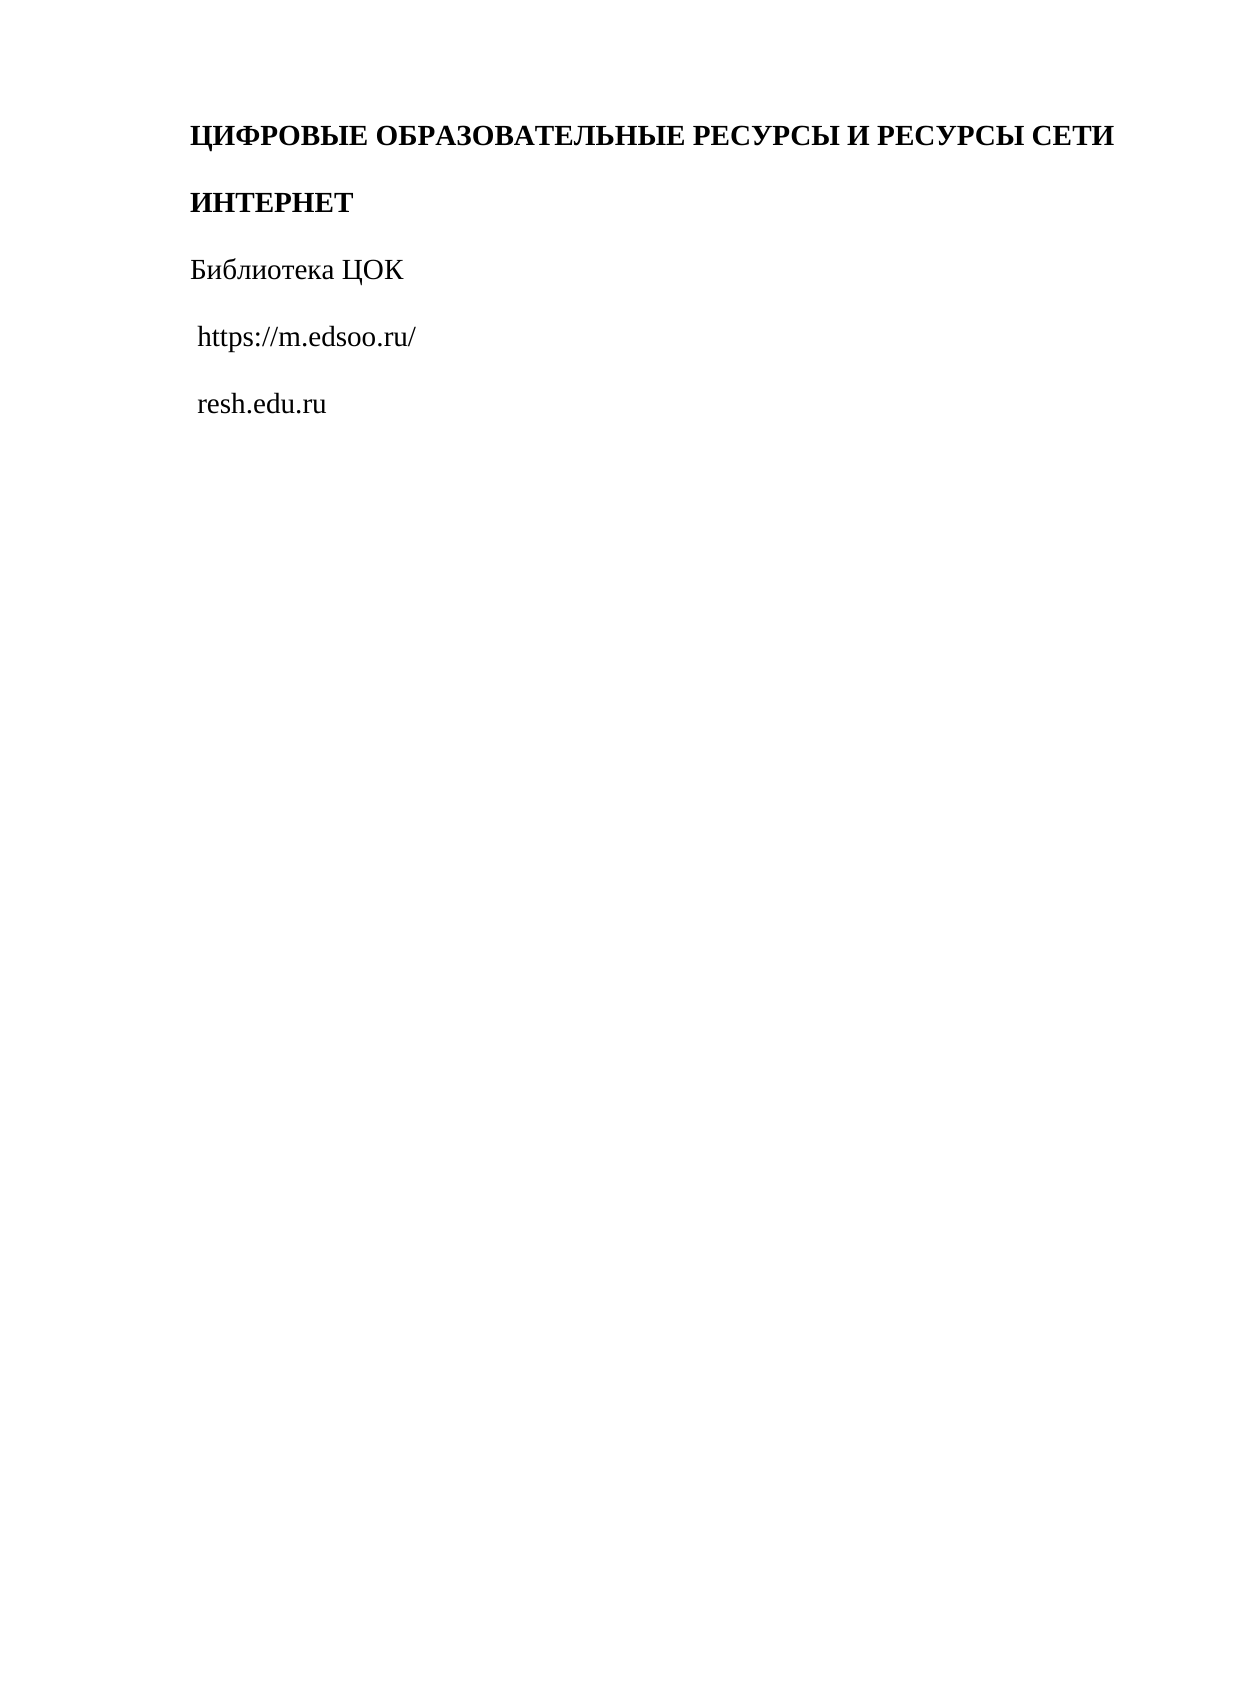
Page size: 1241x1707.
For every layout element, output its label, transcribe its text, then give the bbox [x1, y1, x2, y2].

text ​​‌Библиотека ЦОК https://m.edsoo.ru/ resh.edu.ru‌​ [190, 252, 1152, 420]
text ЦИФРОВЫЕ ОБРАЗОВАТЕЛЬНЫЕ РЕСУРСЫ И РЕСУРСЫ СЕТИ ИНТЕРНЕТ [190, 118, 1152, 219]
